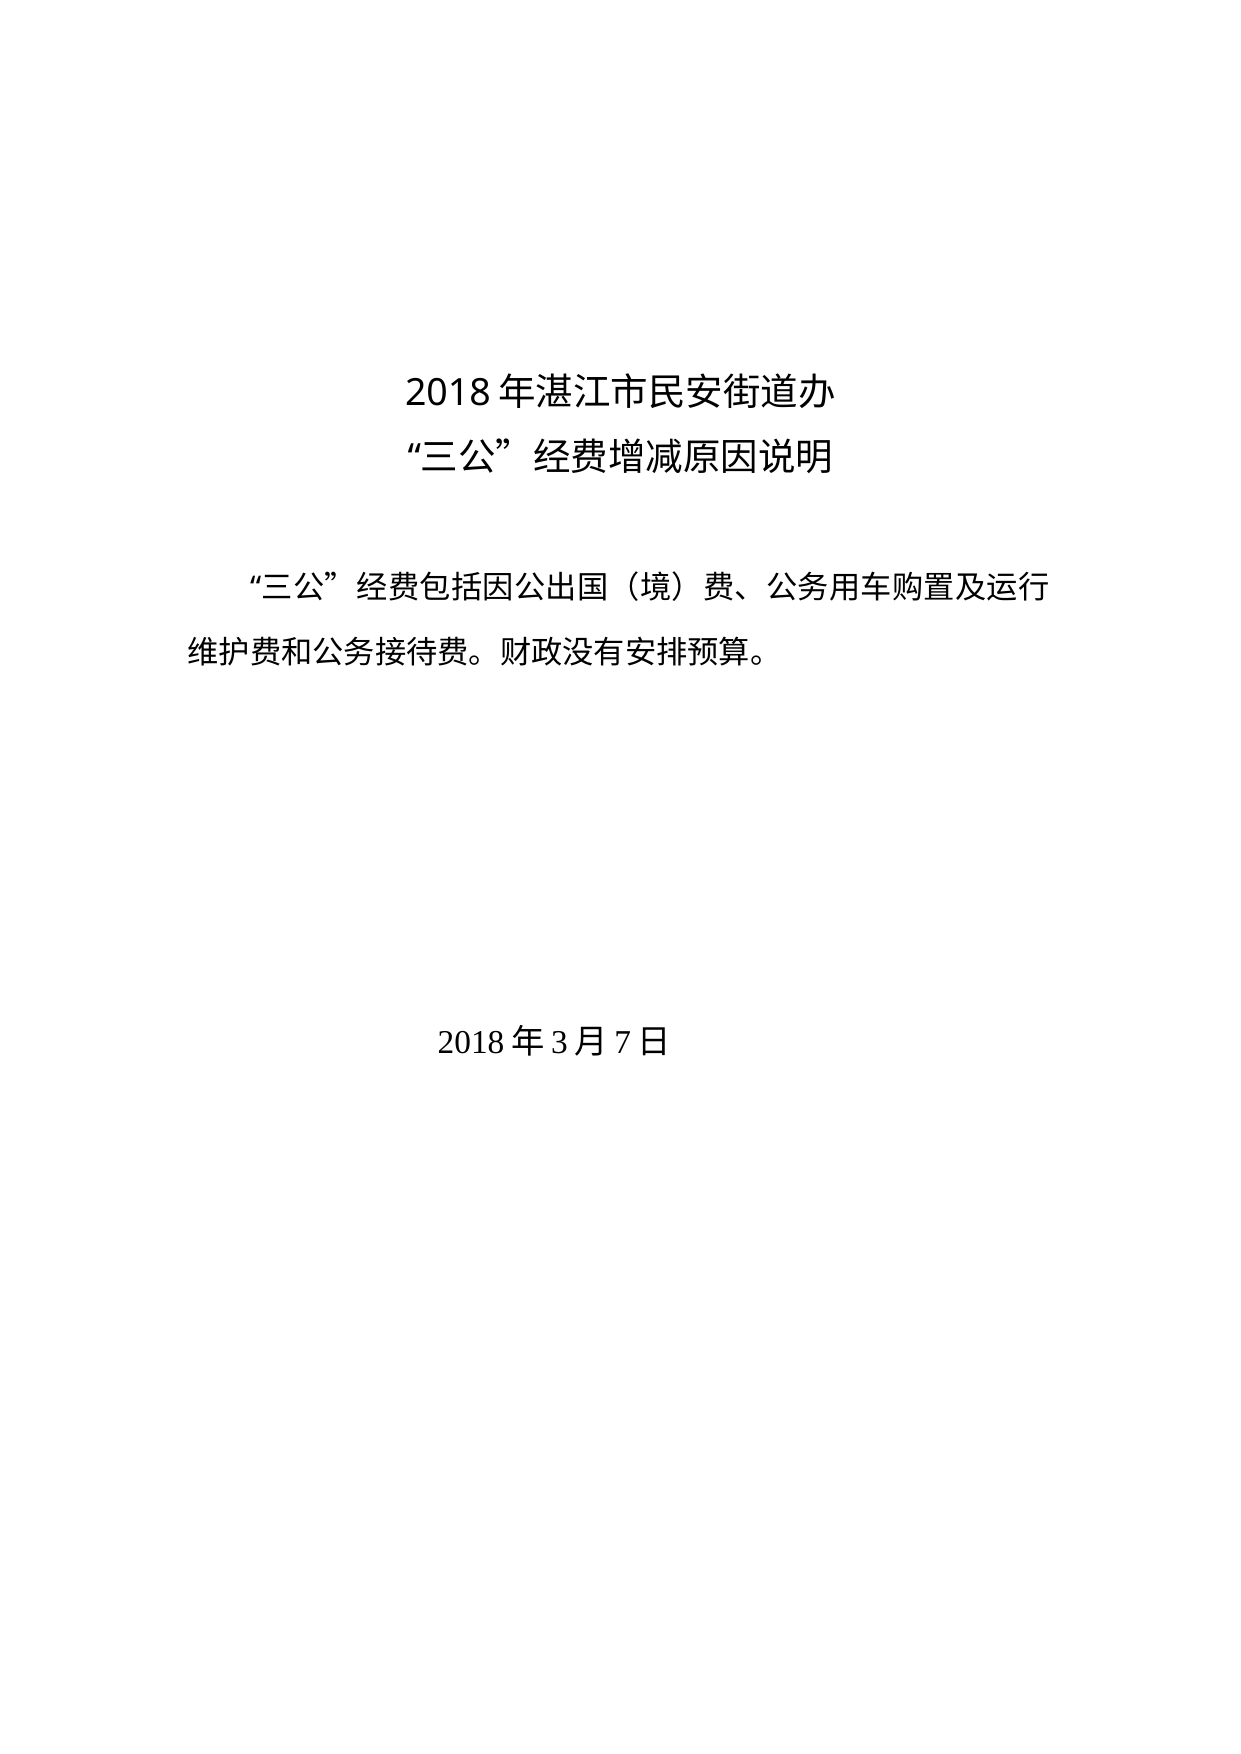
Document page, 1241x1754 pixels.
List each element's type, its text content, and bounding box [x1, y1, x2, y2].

text “三公”经费包括因公出国（境）费、公务用车购置及运行维护费和公务接待费。财政没有安排预算。 [187, 552, 1053, 682]
text 2018年3月7日 [187, 1007, 1053, 1072]
text “三公”经费增减原因说明 [187, 422, 1053, 487]
text 2018年湛江市民安街道办 [187, 357, 1053, 422]
